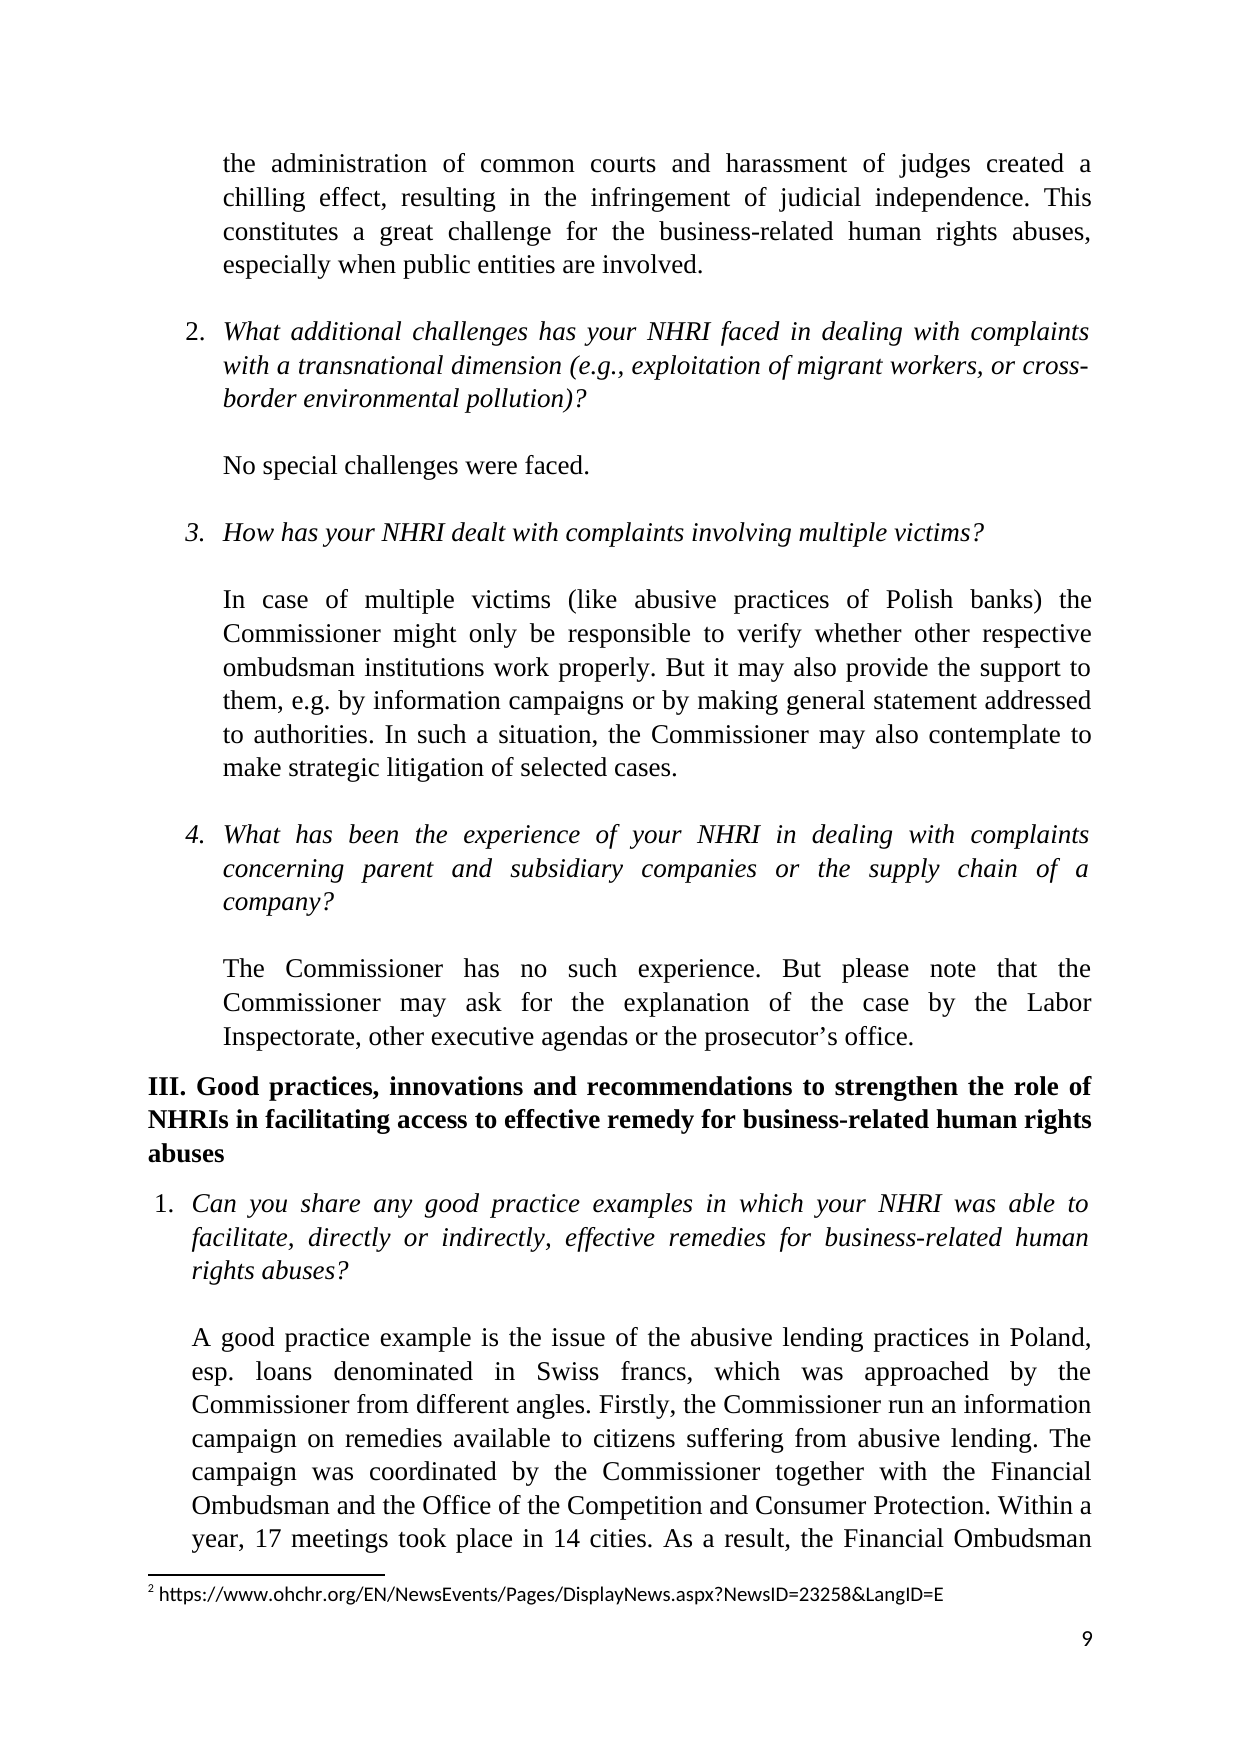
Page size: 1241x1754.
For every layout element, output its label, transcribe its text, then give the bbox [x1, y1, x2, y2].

list No special challenges were faced. [223, 449, 1093, 481]
list In case of multiple victims (like abusive practices of Polish banks) the Commissioner might only be responsible to verify whether other respective ombudsman institutions work properly. But it may also provide the support to them, e.g. by information campaigns or by making general statement addressed to authorities. In such a situation, the Commissioner may also contemplate to make strategic litigation of selected cases. [223, 584, 1093, 782]
list Can you share any good practice examples in which your NHRI was able to facilitate, directly or indirectly, effective remedies for business-related human rights abuses? [154, 1187, 1093, 1285]
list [223, 148, 1093, 279]
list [191, 1321, 1093, 1554]
text III. Good practices, innovations and recommendations to strengthen the role of NHRIs in facilitating access to effective remedy for business-related human rights abuses [148, 1070, 1093, 1168]
list How has your NHRI dealt with complaints involving multiple victims? [185, 517, 1093, 548]
list The Commissioner has no such experience. But please note that the Commissioner may ask for the explanation of the case by the Labor Inspectorate, other executive agendas or the prosecutor’s office. [223, 953, 1093, 1051]
list What has been the experience of your NHRI in dealing with complaints concerning parent and subsidiary companies or the supply chain of a company? [185, 818, 1093, 917]
list What additional challenges has your NHRI faced in dealing with complaints with a transnational dimension (e.g., exploitation of migrant workers, or cross-border environmental pollution)? [185, 315, 1093, 413]
